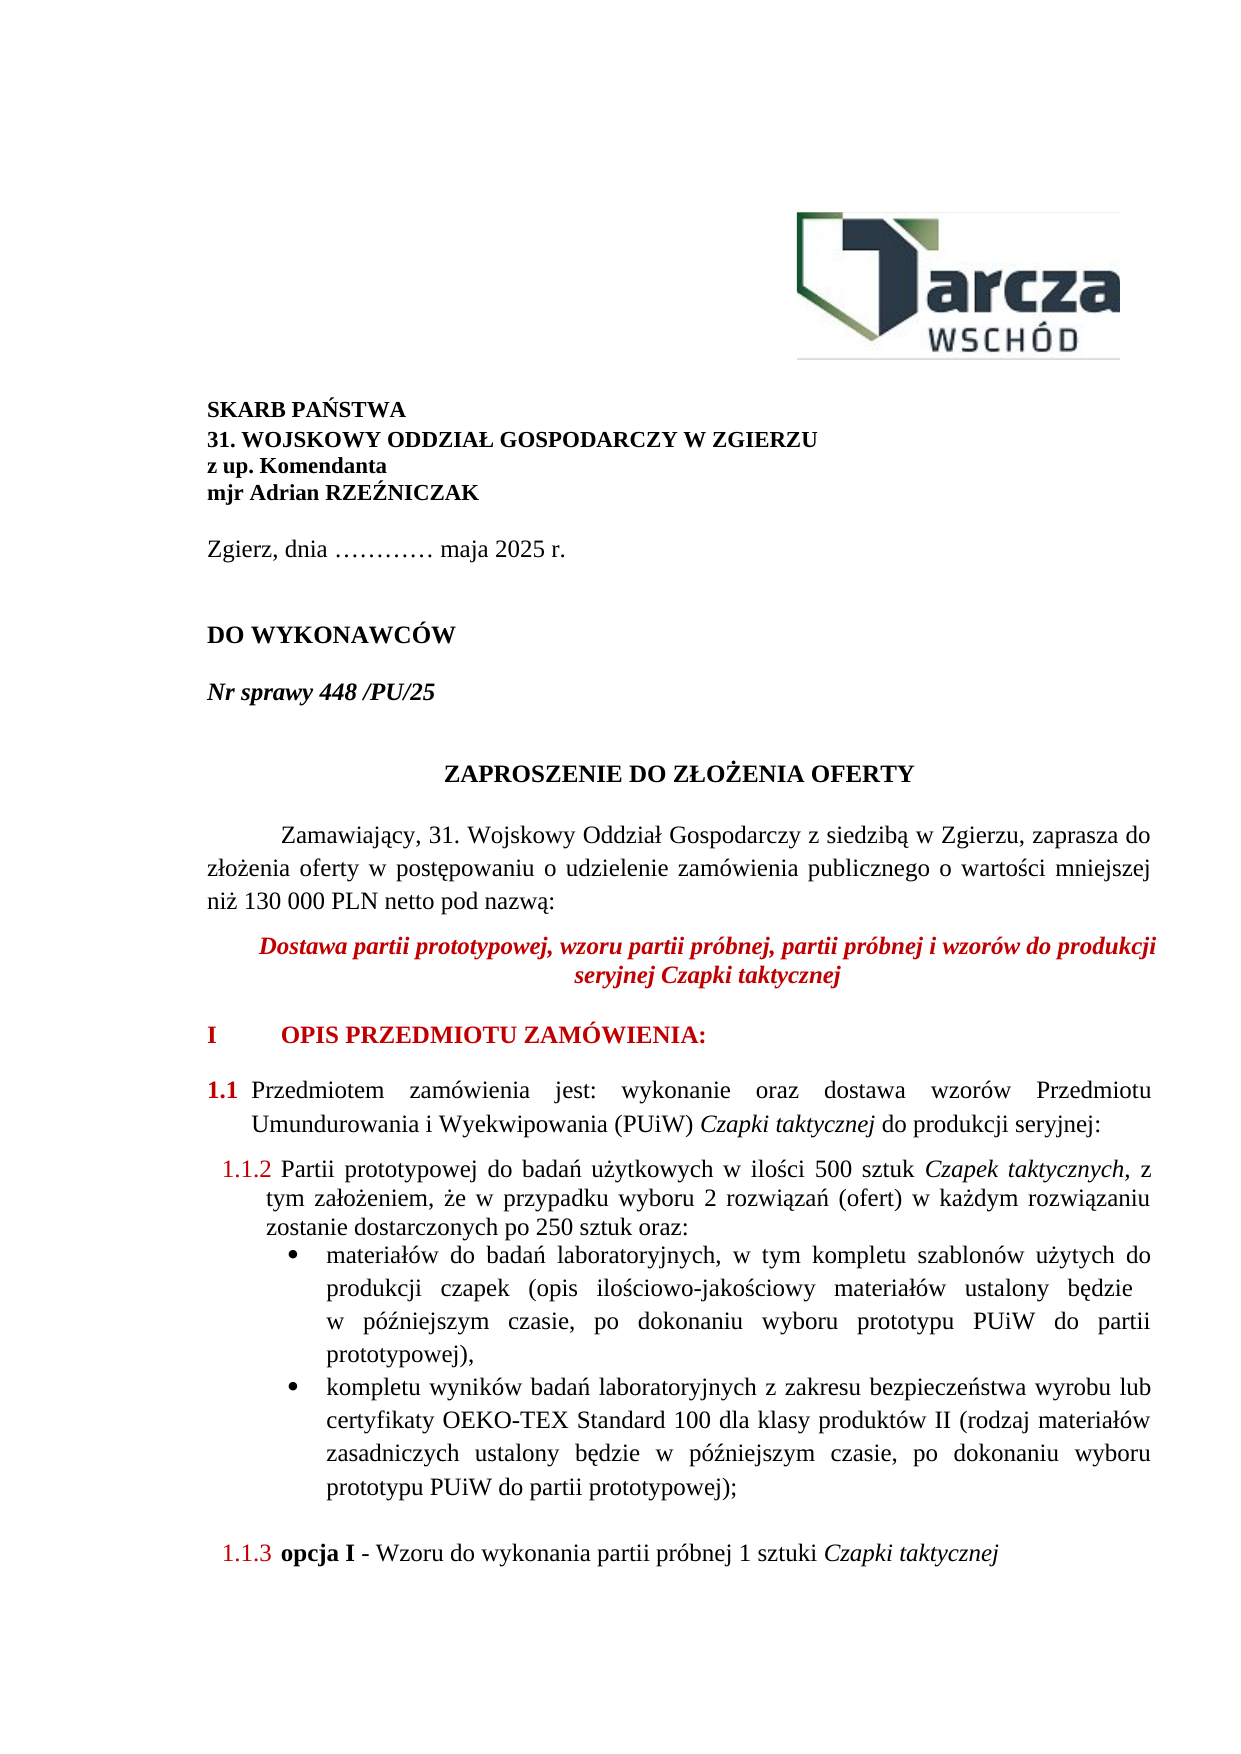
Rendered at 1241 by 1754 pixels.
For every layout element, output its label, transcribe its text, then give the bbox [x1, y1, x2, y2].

list Partii prototypowej do badań użytkowych w ilości 500 sztuk Czapek taktycznych, z tym założeniem, że w przypadku wyboru 2 rozwiązań (ofert) w każdym rozwiązaniu zostanie dostarczonych po 250 sztuk oraz: [222, 1154, 1152, 1240]
text Zamawiający, 31. Wojskowy Oddział Gospodarczy z siedzibą w Zgierzu, zaprasza do złożenia oferty w postępowaniu o udzielenie zamówienia publicznego o wartości mniejszej niż 130 000 PLN netto pod nazwą: [207, 820, 1152, 915]
text Zgierz, dnia ………… maja 2025 r. [207, 534, 1152, 562]
text 31. WOJSKOWY ODDZIAŁ GOSPODARCZY W ZGIERZU [207, 426, 1211, 452]
text DO WYKONAWCÓW [207, 620, 1152, 649]
text I OPIS PRZEDMIOTU ZAMÓWIENIA: [207, 1021, 1152, 1049]
list opcja I - Wzoru do wykonania partii próbnej 1 sztuki Czapki taktycznej [222, 1538, 1152, 1566]
list Dostawa partii prototypowej, wzoru partii próbnej, partii próbnej i wzorów do produkcji seryjnej Czapki taktycznej [251, 931, 1166, 989]
list Przedmiotem zamówienia jest: wykonanie oraz dostawa wzorów Przedmiotu Umundurowania i Wyekwipowania (PUiW) Czapki taktycznej do produkcji seryjnej: [207, 1076, 1152, 1137]
text Nr sprawy 448 /PU/25 [207, 677, 1152, 706]
text SKARB PAŃSTWA [207, 396, 1211, 422]
text z up. Komendanta [207, 452, 1211, 479]
text mjr Adrian RZEŹNICZAK [207, 479, 1211, 505]
list kompletu wyników badań laboratoryjnych z zakresu bezpieczeństwa wyrobu lub certyfikaty OEKO-TEX Standard 100 dla klasy produktów II (rodzaj materiałów zasadniczych ustalony będzie w późniejszym czasie, po dokonaniu wyboru prototypu PUiW do partii prototypowej); [289, 1372, 1152, 1500]
picture [796, 212, 1120, 360]
list materiałów do badań laboratoryjnych, w tym kompletu szablonów użytych do produkcji czapek (opis ilościowo-jakościowy materiałów ustalony będzie w późniejszym czasie, po dokonaniu wyboru prototypu PUiW do partii prototypowej), [289, 1240, 1152, 1368]
text ZAPROSZENIE DO ZŁOŻENIA OFERTY [207, 759, 1152, 788]
